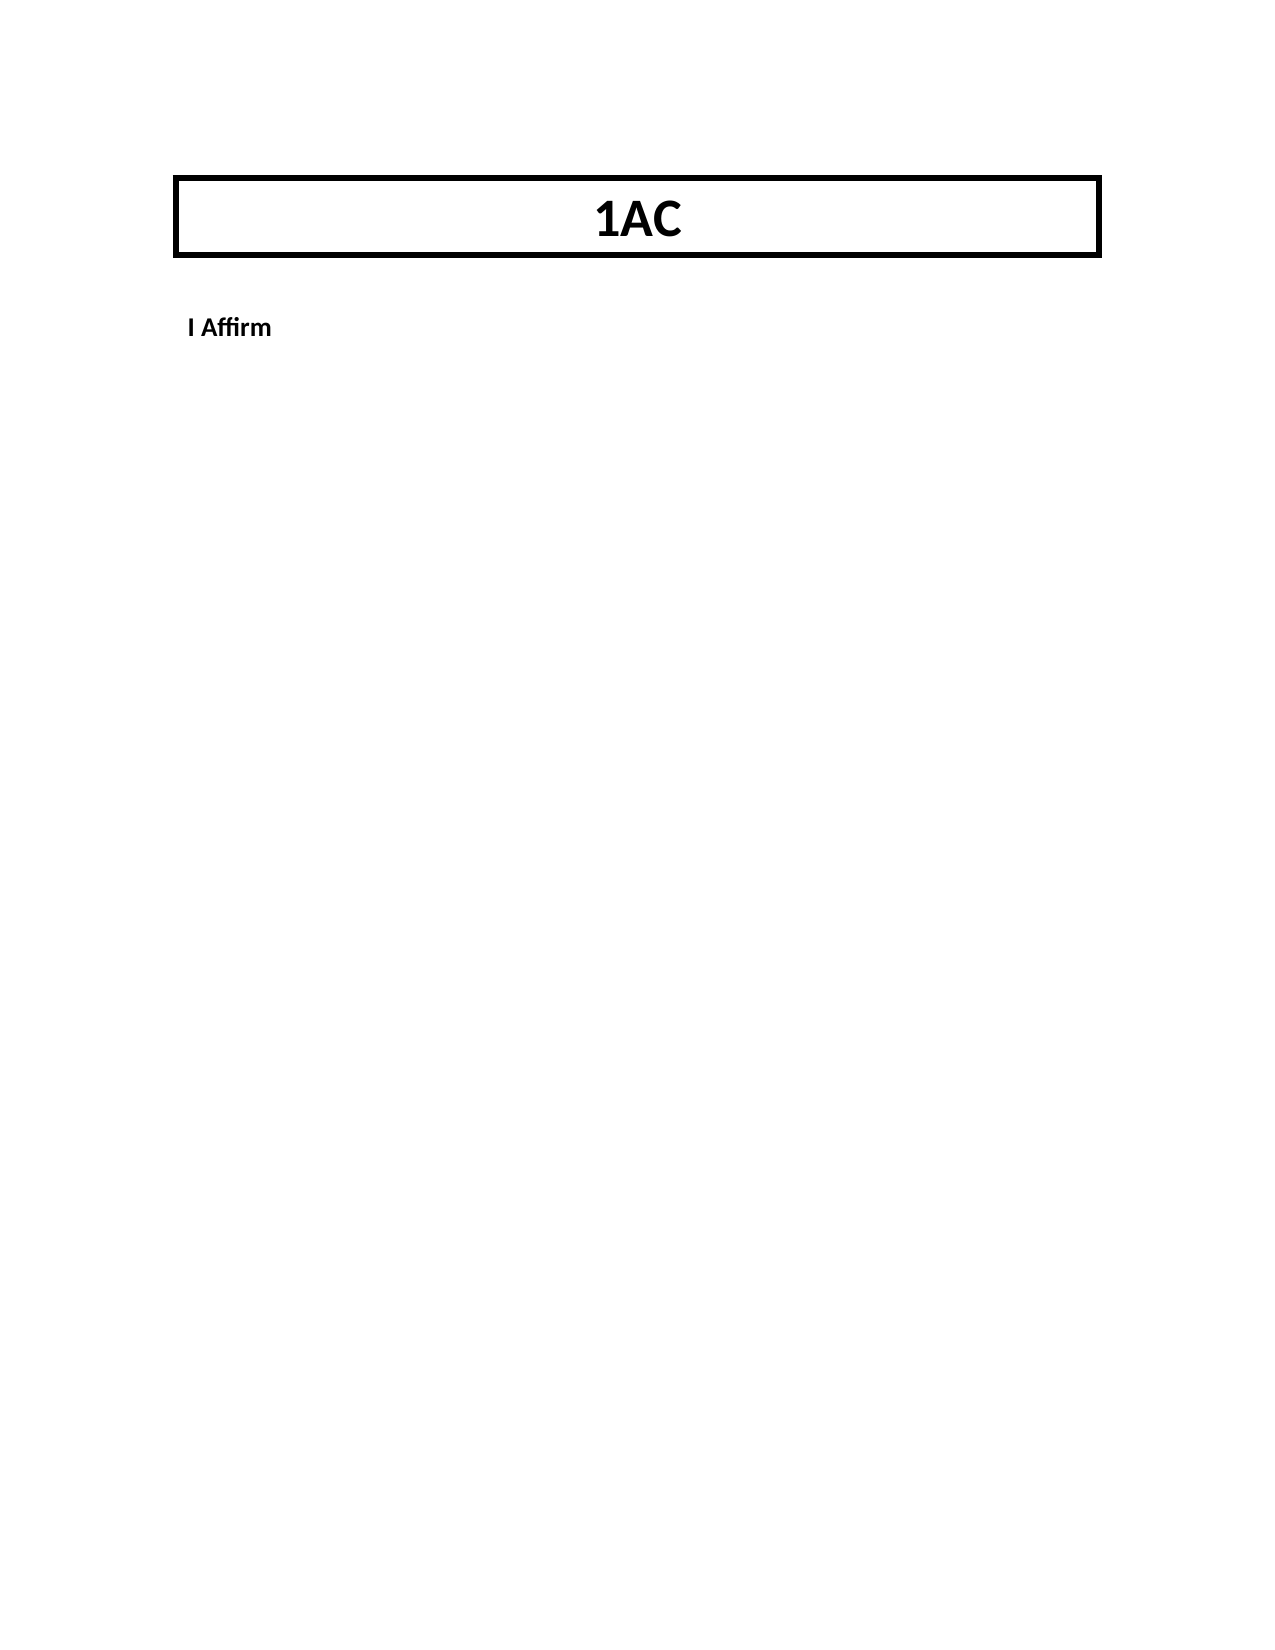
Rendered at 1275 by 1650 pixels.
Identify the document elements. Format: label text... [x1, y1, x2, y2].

subtitle 1AC [179, 181, 1096, 252]
subtitle I Affirm [187, 310, 1087, 343]
